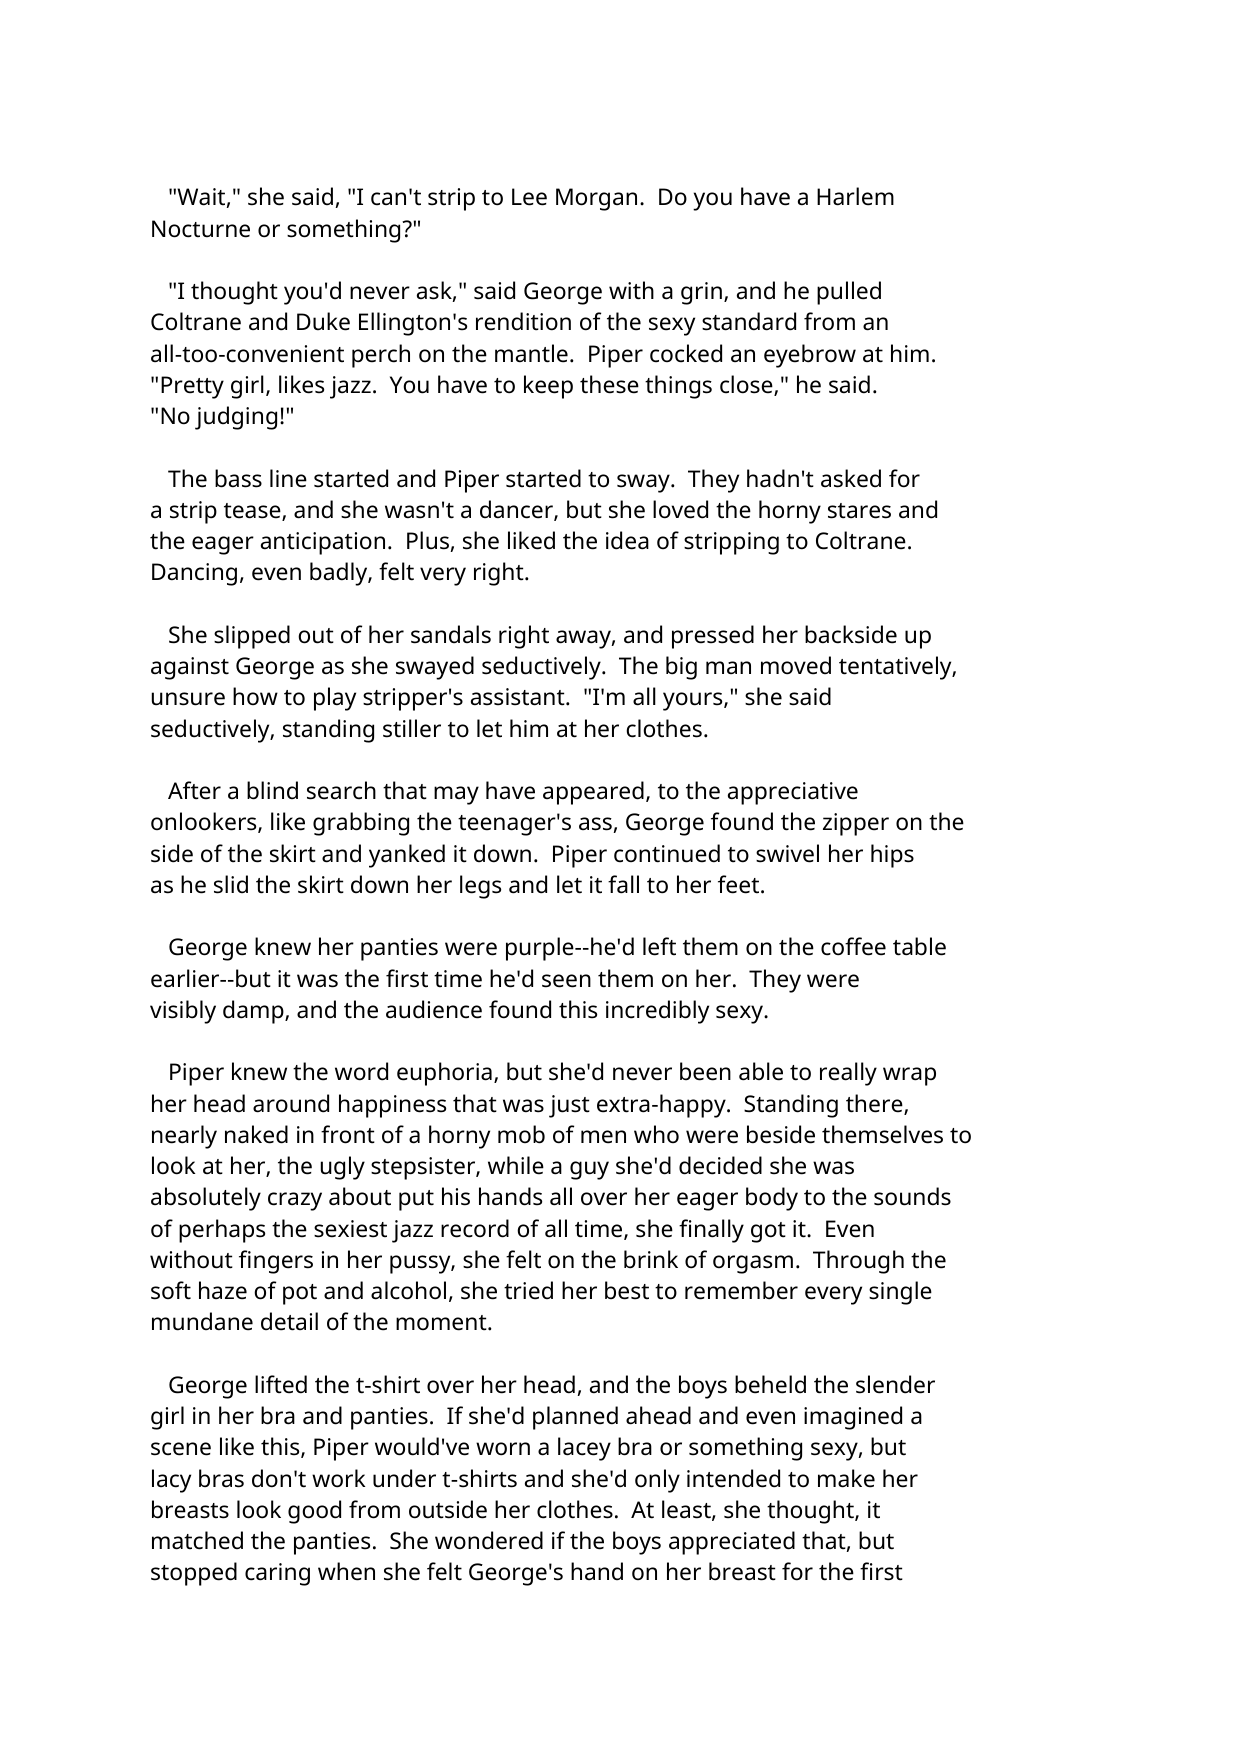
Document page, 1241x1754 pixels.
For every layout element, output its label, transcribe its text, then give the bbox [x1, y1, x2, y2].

text all-too-convenient perch on the mantle. Piper cocked an eyebrow at him. [150, 337, 1090, 369]
text George knew her panties were purple--he'd left them on the coffee table [150, 931, 1090, 962]
text "I thought you'd never ask," said George with a grin, and he pulled [150, 275, 1090, 306]
text the eager anticipation. Plus, she liked the idea of stripping to Coltrane. [150, 525, 1090, 556]
text seductively, standing stiller to let him at her clothes. [150, 712, 1090, 744]
text visibly damp, and the audience found this incredibly sexy. [150, 994, 1090, 1025]
text absolutely crazy about put his hands all over her eager body to the sounds [150, 1181, 1090, 1212]
text After a blind search that may have appeared, to the appreciative [150, 775, 1090, 806]
text She slipped out of her sandals right away, and pressed her backside up [150, 619, 1090, 650]
text breasts look good from outside her clothes. At least, she thought, it [150, 1494, 1090, 1525]
text nearly naked in front of a horny mob of men who were beside themselves to [150, 1119, 1090, 1150]
text soft haze of pot and alcohol, she tried her best to remember every single [150, 1275, 1090, 1306]
text scene like this, Piper would've worn a lacey bra or something sexy, but [150, 1431, 1090, 1462]
text Piper knew the word euphoria, but she'd never been able to really wrap [150, 1056, 1090, 1087]
text mundane detail of the moment. [150, 1306, 1090, 1337]
text The bass line started and Piper started to sway. They hadn't asked for [150, 462, 1090, 494]
text "No judging!" [150, 400, 1090, 431]
text onlookers, like grabbing the teenager's ass, George found the zipper on the [150, 806, 1090, 837]
text as he slid the skirt down her legs and let it fall to her feet. [150, 869, 1090, 900]
text Coltrane and Duke Ellington's rendition of the sexy standard from an [150, 306, 1090, 337]
text Dancing, even badly, felt very right. [150, 556, 1090, 587]
text matched the panties. She wondered if the boys appreciated that, but [150, 1525, 1090, 1556]
text Nocturne or something?" [150, 212, 1090, 244]
text "Pretty girl, likes jazz. You have to keep these things close," he said. [150, 369, 1090, 400]
text stopped caring when she felt George's hand on her breast for the first [150, 1556, 1090, 1587]
text of perhaps the sexiest jazz record of all time, she finally got it. Even [150, 1212, 1090, 1244]
text without fingers in her pussy, she felt on the brink of orgasm. Through the [150, 1244, 1090, 1275]
text her head around happiness that was just extra-happy. Standing there, [150, 1087, 1090, 1119]
text earlier--but it was the first time he'd seen them on her. They were [150, 962, 1090, 994]
text unsure how to play stripper's assistant. "I'm all yours," she said [150, 681, 1090, 712]
text side of the skirt and yanked it down. Piper continued to swivel her hips [150, 837, 1090, 869]
text George lifted the t-shirt over her head, and the boys beheld the slender [150, 1369, 1090, 1400]
text a strip tease, and she wasn't a dancer, but she loved the horny stares and [150, 494, 1090, 525]
text "Wait," she said, "I can't strip to Lee Morgan. Do you have a Harlem [150, 181, 1090, 212]
text look at her, the ugly stepsister, while a guy she'd decided she was [150, 1150, 1090, 1181]
text lacy bras don't work under t-shirts and she'd only intended to make her [150, 1462, 1090, 1494]
text against George as she swayed seductively. The big man moved tentatively, [150, 650, 1090, 681]
text girl in her bra and panties. If she'd planned ahead and even imagined a [150, 1400, 1090, 1431]
